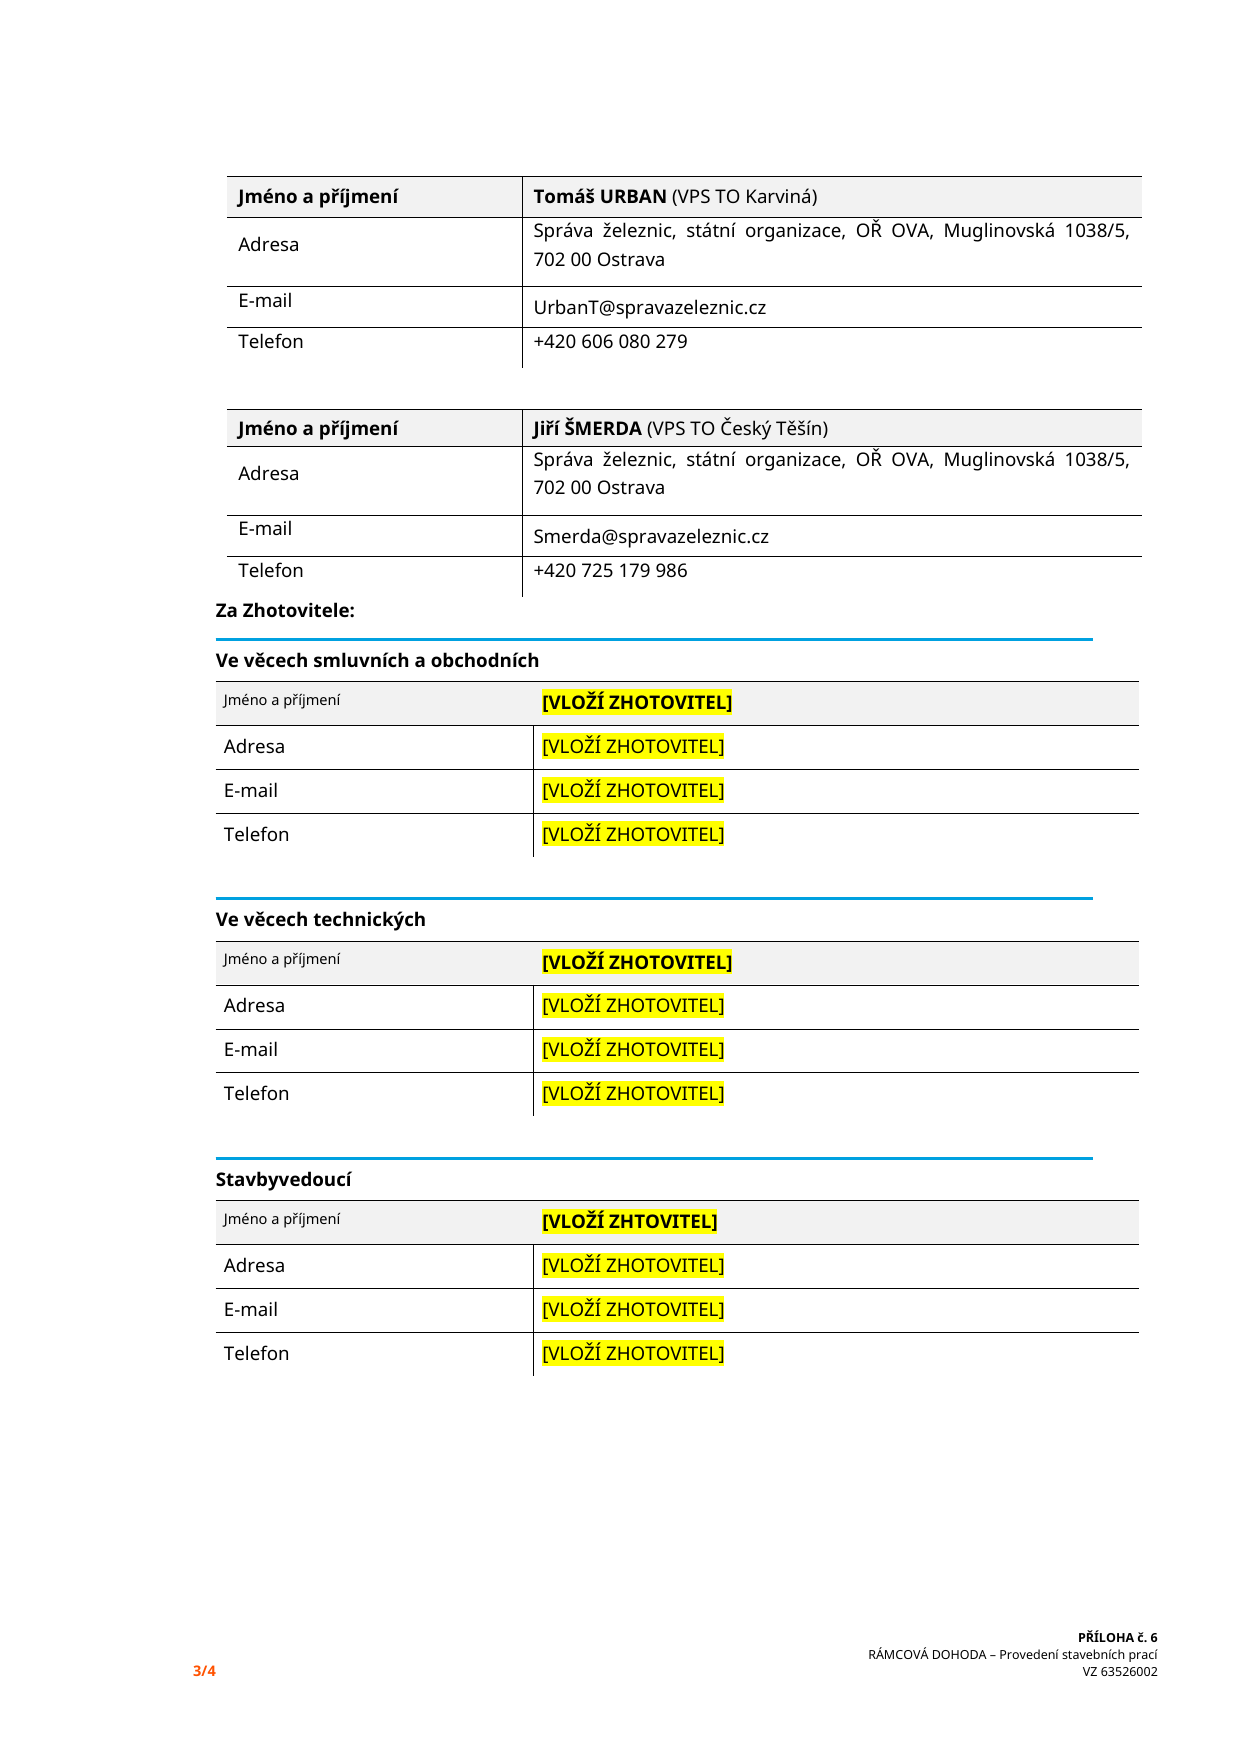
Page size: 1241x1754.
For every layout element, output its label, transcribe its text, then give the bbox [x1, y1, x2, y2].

table_cell E-mail [227, 287, 522, 327]
table_cell Smerda@spravazeleznic.cz [523, 516, 1142, 556]
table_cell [523, 218, 1142, 286]
text Ve věcech smluvních a obchodních [216, 641, 1093, 672]
table_header Jméno a příjmení [227, 177, 522, 217]
table_cell +420 725 179 986 [523, 557, 1142, 597]
text Za Zhotovitele: [216, 597, 1093, 622]
table_header [VLOŽÍ ZHTOVITEL] [534, 1201, 1139, 1244]
table_cell Telefon [216, 1333, 533, 1376]
text Stavbyvedoucí [216, 1160, 1093, 1192]
table_header Tomáš URBAN (VPS TO Karviná) [523, 177, 1142, 217]
table_cell Adresa [227, 218, 522, 286]
text Ve věcech technických [216, 900, 1093, 932]
table_header Jméno a příjmení [227, 410, 522, 446]
table_cell Telefon [227, 557, 522, 597]
table_cell [VLOŽÍ ZHOTOVITEL] [534, 1245, 1139, 1288]
table_header Jméno a příjmení [216, 682, 534, 725]
table_cell Adresa [227, 447, 522, 515]
table_header Jméno a příjmení [216, 1201, 534, 1244]
table_cell Adresa [216, 1245, 533, 1288]
table_header Jméno a příjmení [216, 942, 534, 984]
table_cell [VLOŽÍ ZHOTOVITEL] [534, 1289, 1139, 1332]
table_cell UrbanT@spravazeleznic.cz [523, 287, 1142, 327]
table_header [VLOŽÍ ZHOTOVITEL] [534, 682, 1139, 725]
table_header Jiří ŠMERDA (VPS TO Český Těšín) [523, 410, 1142, 446]
table_cell [VLOŽÍ ZHOTOVITEL] [534, 726, 1139, 769]
table_cell Adresa [216, 986, 533, 1028]
table_header [VLOŽÍ ZHOTOVITEL] [534, 942, 1139, 984]
table_cell Telefon [216, 814, 533, 857]
table_cell Správa železnic, státní organizace, OŘ OVA, Muglinovská 1038/5, 702 00 Ostrava [523, 447, 1142, 515]
table_cell Adresa [216, 726, 533, 769]
table_cell Telefon [216, 1073, 533, 1116]
table_cell E-mail [216, 1289, 533, 1332]
table_cell E-mail [216, 1030, 533, 1072]
table_cell [VLOŽÍ ZHOTOVITEL] [534, 1030, 1139, 1072]
table_cell [VLOŽÍ ZHOTOVITEL] [534, 1073, 1139, 1116]
table_cell E-mail [216, 770, 533, 813]
table_cell [VLOŽÍ ZHOTOVITEL] [534, 770, 1139, 813]
table_cell E-mail [227, 516, 522, 556]
table_cell [VLOŽÍ ZHOTOVITEL] [534, 1333, 1139, 1376]
table_cell +420 606 080 279 [523, 328, 1142, 368]
table_cell [VLOŽÍ ZHOTOVITEL] [534, 814, 1139, 857]
table_cell Telefon [227, 328, 522, 368]
table_cell [VLOŽÍ ZHOTOVITEL] [534, 986, 1139, 1028]
